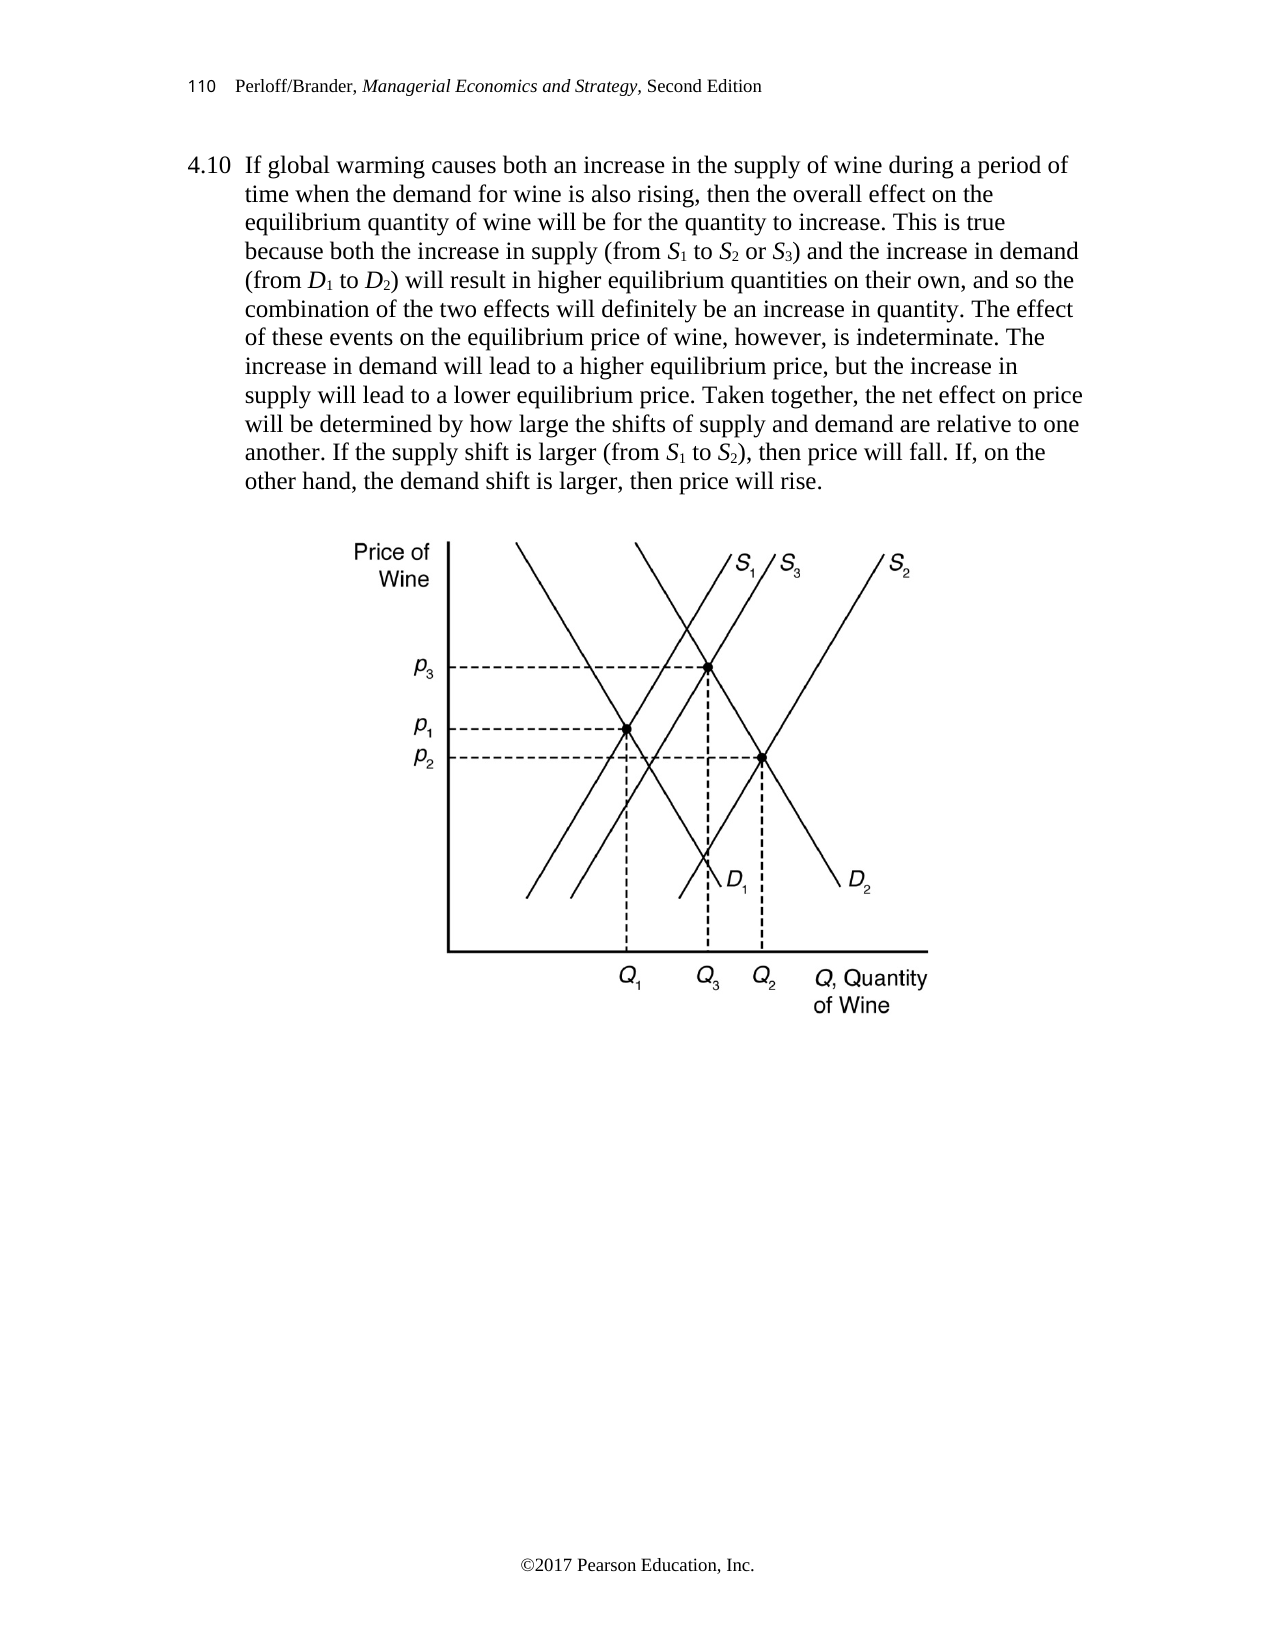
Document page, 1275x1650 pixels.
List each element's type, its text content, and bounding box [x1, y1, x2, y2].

text 4.10 If global warming causes both an increase in the supply of wine during a period of time when the demand for wine is also rising, then the overall effect on the equilibrium quantity of wine will be for the quantity to increase. This is true because both the increase in supply (from S1 to S2 or S3) and the increase in demand (from D1 to D2) will result in higher equilibrium quantities on their own, and so the combination of the two effects will definitely be an increase in quantity. The effect of these events on the equilibrium price of wine, however, is indeterminate. The increase in demand will lead to a higher equilibrium price, but the increase in supply will lead to a lower equilibrium price. Taken together, the net effect on price will be determined by how large the shifts of supply and demand are relative to one another. If the supply shift is larger (from S1 to S2), then price will fall. If, on the other hand, the demand shift is larger, then price will rise. [187, 150, 1087, 495]
picture [346, 520, 929, 1024]
